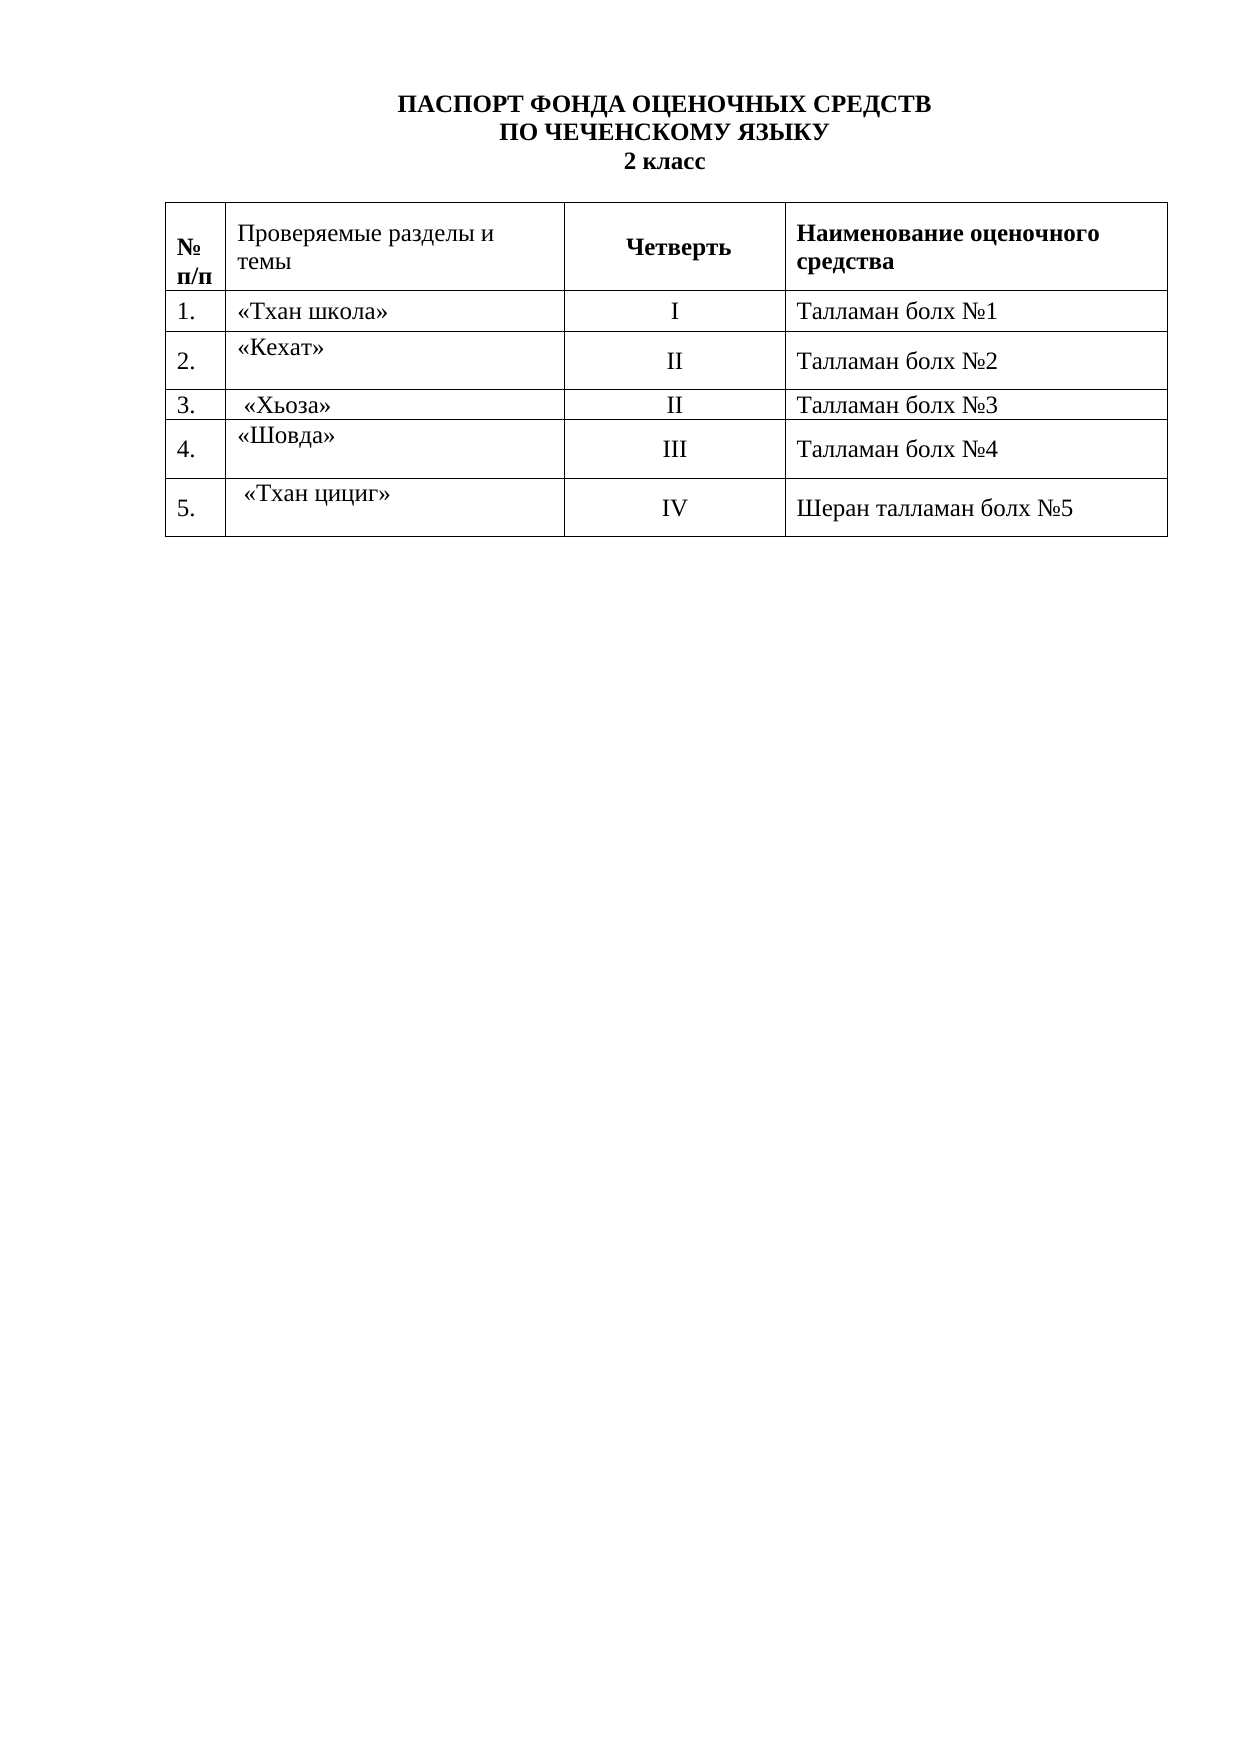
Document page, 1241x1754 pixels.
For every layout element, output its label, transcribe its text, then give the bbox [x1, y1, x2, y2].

table_cell II [565, 332, 785, 389]
table_cell «Хьоза» [226, 390, 564, 419]
table_cell 3. [166, 390, 225, 419]
table_header Четверть [565, 203, 785, 289]
text 2 класс [177, 146, 1152, 175]
table_cell II [565, 390, 785, 419]
text ПАСПОРТ ФОНДА ОЦЕНОЧНЫХ СРЕДСТВ ПО Чеченскому языку [177, 89, 1152, 146]
table_cell «Кехат» [226, 332, 564, 389]
table_cell «Тхан школа» [226, 291, 564, 331]
table_cell IV [565, 479, 785, 536]
table_cell Талламан болх №2 [786, 332, 1167, 389]
table_header Проверяемые разделы и темы [226, 203, 564, 289]
table_cell III [565, 420, 785, 477]
table_cell 2. [166, 332, 225, 389]
table_cell Талламан болх №4 [786, 420, 1167, 477]
table_header Наименование оценочного средства [786, 203, 1167, 289]
table_cell «Шовда» [226, 420, 564, 477]
table_cell Талламан болх №1 [786, 291, 1167, 331]
table_cell Шеран талламан болх №5 [786, 479, 1167, 536]
table_cell I [565, 291, 785, 331]
table_cell 5. [166, 479, 225, 536]
table_cell 1. [166, 291, 225, 331]
table_cell «Тхан цициг» [226, 479, 564, 536]
table_cell 4. [166, 420, 225, 477]
table_header № п/п [166, 203, 225, 289]
table_cell Талламан болх №3 [786, 390, 1167, 419]
